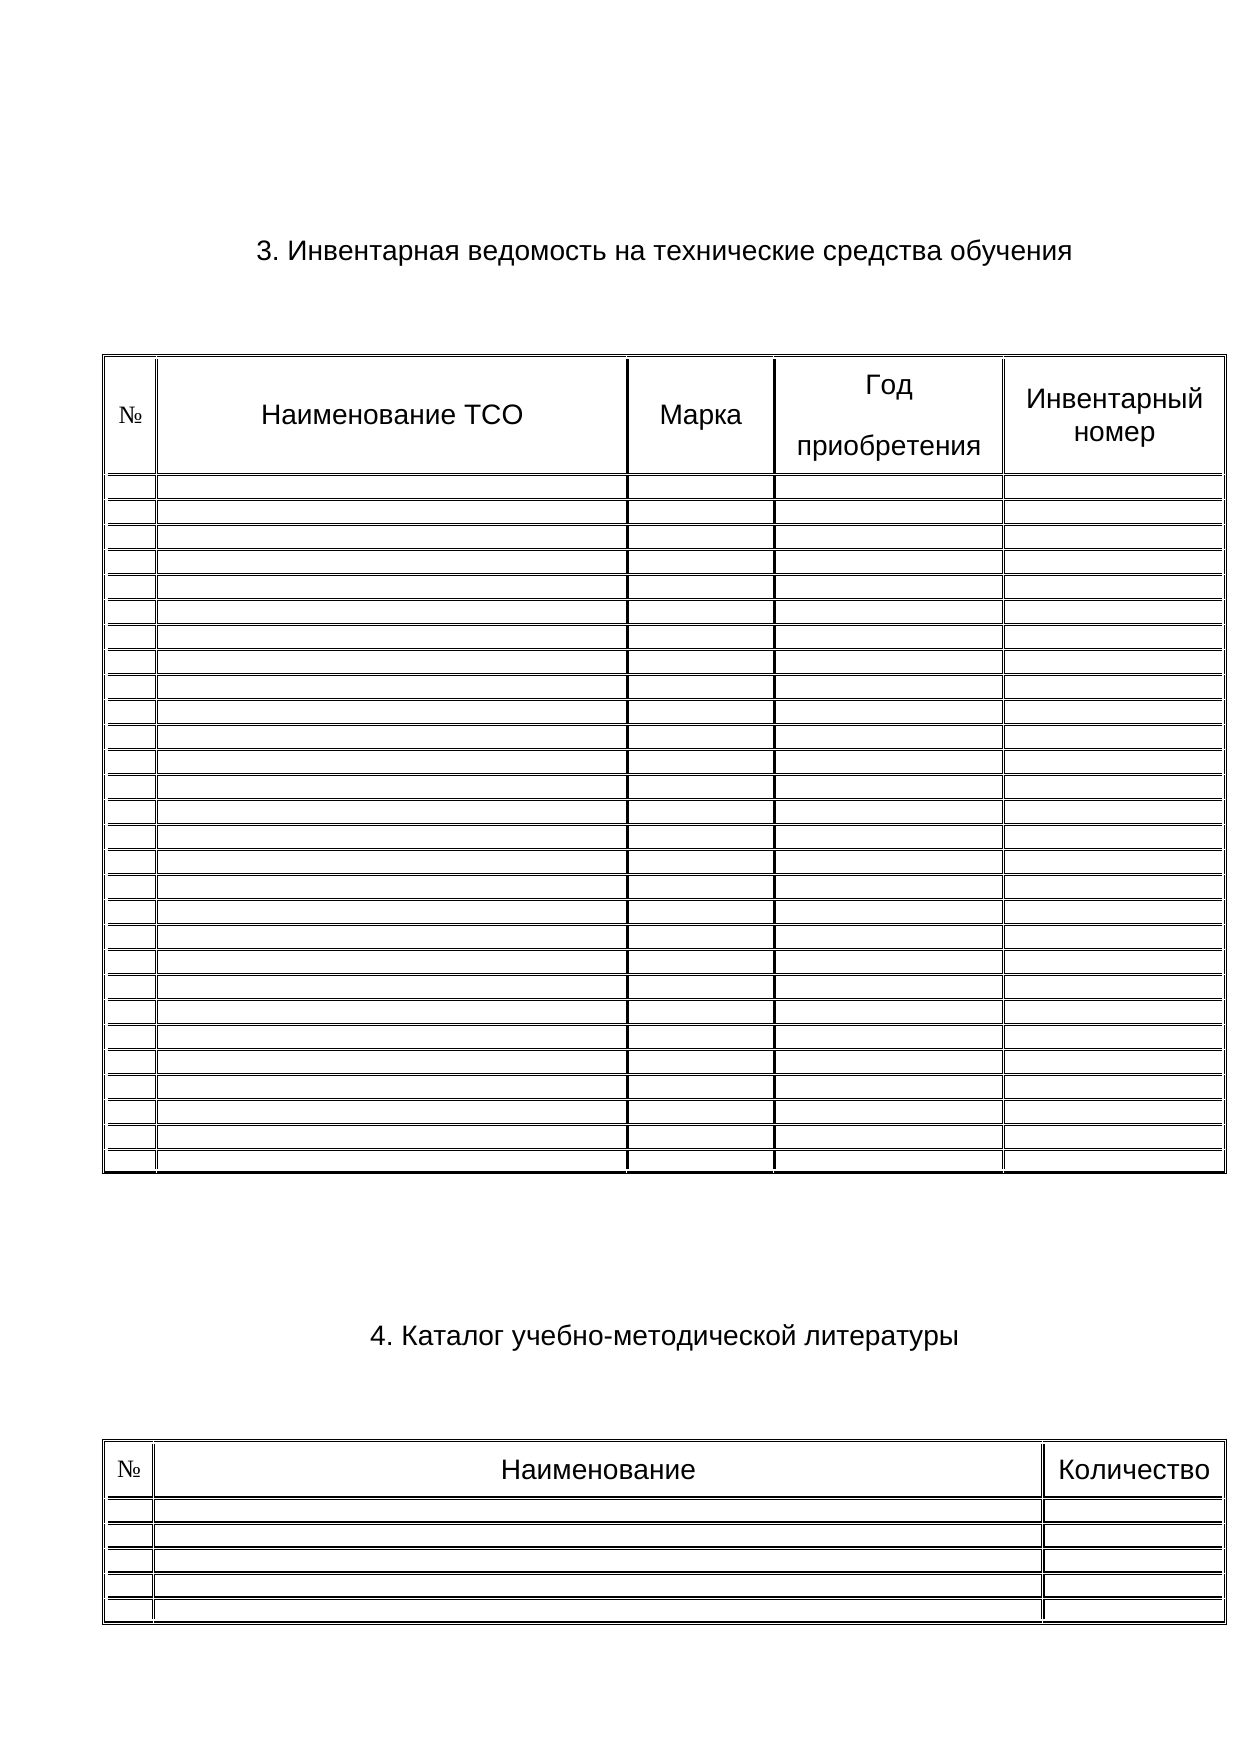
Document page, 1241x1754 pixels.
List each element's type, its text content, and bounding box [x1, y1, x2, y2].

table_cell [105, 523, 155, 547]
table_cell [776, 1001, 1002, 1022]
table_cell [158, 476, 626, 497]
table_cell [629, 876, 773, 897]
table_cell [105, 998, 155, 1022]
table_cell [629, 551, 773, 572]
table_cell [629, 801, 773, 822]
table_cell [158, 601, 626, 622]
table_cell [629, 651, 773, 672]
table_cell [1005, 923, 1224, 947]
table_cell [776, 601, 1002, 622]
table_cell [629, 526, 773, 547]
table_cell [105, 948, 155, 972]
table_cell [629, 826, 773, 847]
text 4. Каталог учебно-методической литературы [177, 1319, 1152, 1352]
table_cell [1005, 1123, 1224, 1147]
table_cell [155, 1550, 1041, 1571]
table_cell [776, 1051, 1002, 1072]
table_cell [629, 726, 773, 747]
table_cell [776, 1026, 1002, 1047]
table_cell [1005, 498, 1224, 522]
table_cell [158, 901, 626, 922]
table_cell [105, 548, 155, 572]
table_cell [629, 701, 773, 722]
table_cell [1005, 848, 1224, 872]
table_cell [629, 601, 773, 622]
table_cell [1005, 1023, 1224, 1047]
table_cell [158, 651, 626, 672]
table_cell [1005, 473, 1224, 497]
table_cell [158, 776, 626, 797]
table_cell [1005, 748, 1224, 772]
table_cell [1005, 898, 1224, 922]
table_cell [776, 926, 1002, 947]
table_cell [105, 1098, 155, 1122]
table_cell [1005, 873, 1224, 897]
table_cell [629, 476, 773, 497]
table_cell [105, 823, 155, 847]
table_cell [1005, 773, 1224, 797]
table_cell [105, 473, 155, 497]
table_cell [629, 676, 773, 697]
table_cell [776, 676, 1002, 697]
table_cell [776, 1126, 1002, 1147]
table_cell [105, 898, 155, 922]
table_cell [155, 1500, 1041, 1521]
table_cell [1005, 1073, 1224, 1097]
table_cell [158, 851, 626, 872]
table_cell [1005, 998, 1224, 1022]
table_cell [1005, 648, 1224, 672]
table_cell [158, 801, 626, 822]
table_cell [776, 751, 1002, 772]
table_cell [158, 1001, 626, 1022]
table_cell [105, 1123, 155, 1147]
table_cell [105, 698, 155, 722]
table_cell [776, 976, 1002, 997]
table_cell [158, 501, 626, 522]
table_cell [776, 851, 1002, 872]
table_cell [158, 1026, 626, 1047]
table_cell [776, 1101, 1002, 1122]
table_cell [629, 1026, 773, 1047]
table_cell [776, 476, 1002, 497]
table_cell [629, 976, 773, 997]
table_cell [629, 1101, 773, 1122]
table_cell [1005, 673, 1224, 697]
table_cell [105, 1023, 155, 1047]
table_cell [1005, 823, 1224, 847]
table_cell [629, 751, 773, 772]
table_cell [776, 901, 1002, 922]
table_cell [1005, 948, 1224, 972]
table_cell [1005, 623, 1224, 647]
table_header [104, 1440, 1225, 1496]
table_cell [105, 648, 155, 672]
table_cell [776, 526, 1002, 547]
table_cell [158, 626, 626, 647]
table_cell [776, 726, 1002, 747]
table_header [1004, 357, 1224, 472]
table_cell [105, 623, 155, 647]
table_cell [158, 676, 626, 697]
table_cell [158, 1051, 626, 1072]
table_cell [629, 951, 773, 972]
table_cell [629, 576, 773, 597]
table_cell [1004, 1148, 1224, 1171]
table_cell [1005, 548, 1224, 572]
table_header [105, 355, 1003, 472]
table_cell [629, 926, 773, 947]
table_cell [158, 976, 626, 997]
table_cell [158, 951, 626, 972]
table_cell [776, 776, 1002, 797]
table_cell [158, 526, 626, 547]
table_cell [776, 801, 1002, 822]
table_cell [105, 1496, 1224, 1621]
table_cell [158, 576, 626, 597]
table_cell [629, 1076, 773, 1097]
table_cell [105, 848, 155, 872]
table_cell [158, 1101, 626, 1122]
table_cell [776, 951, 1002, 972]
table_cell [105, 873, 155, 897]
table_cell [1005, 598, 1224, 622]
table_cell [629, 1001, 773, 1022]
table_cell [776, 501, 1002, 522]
text 3. Инвентарная ведомость на технические средства обучения [177, 234, 1152, 266]
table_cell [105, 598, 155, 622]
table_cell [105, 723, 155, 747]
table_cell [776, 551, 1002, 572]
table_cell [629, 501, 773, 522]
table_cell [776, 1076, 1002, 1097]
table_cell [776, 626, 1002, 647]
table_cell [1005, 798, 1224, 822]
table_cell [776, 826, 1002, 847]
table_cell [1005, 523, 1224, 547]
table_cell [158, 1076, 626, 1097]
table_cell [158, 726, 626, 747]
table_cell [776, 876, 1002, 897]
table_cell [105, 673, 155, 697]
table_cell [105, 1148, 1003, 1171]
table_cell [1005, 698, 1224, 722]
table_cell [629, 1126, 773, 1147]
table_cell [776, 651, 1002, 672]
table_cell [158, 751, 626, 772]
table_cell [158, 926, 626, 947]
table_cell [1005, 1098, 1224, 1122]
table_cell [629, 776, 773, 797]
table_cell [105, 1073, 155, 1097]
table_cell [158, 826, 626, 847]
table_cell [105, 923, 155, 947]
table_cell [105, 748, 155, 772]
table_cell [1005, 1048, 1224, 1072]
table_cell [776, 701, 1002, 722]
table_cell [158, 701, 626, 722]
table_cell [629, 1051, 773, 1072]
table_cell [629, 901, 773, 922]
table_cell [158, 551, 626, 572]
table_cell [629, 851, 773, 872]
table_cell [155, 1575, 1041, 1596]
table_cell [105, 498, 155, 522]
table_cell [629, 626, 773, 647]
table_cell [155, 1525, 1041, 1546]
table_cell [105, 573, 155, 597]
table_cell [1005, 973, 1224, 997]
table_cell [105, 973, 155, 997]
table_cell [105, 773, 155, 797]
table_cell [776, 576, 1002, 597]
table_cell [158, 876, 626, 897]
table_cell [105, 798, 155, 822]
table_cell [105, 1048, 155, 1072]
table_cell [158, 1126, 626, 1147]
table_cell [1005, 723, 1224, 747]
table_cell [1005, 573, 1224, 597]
